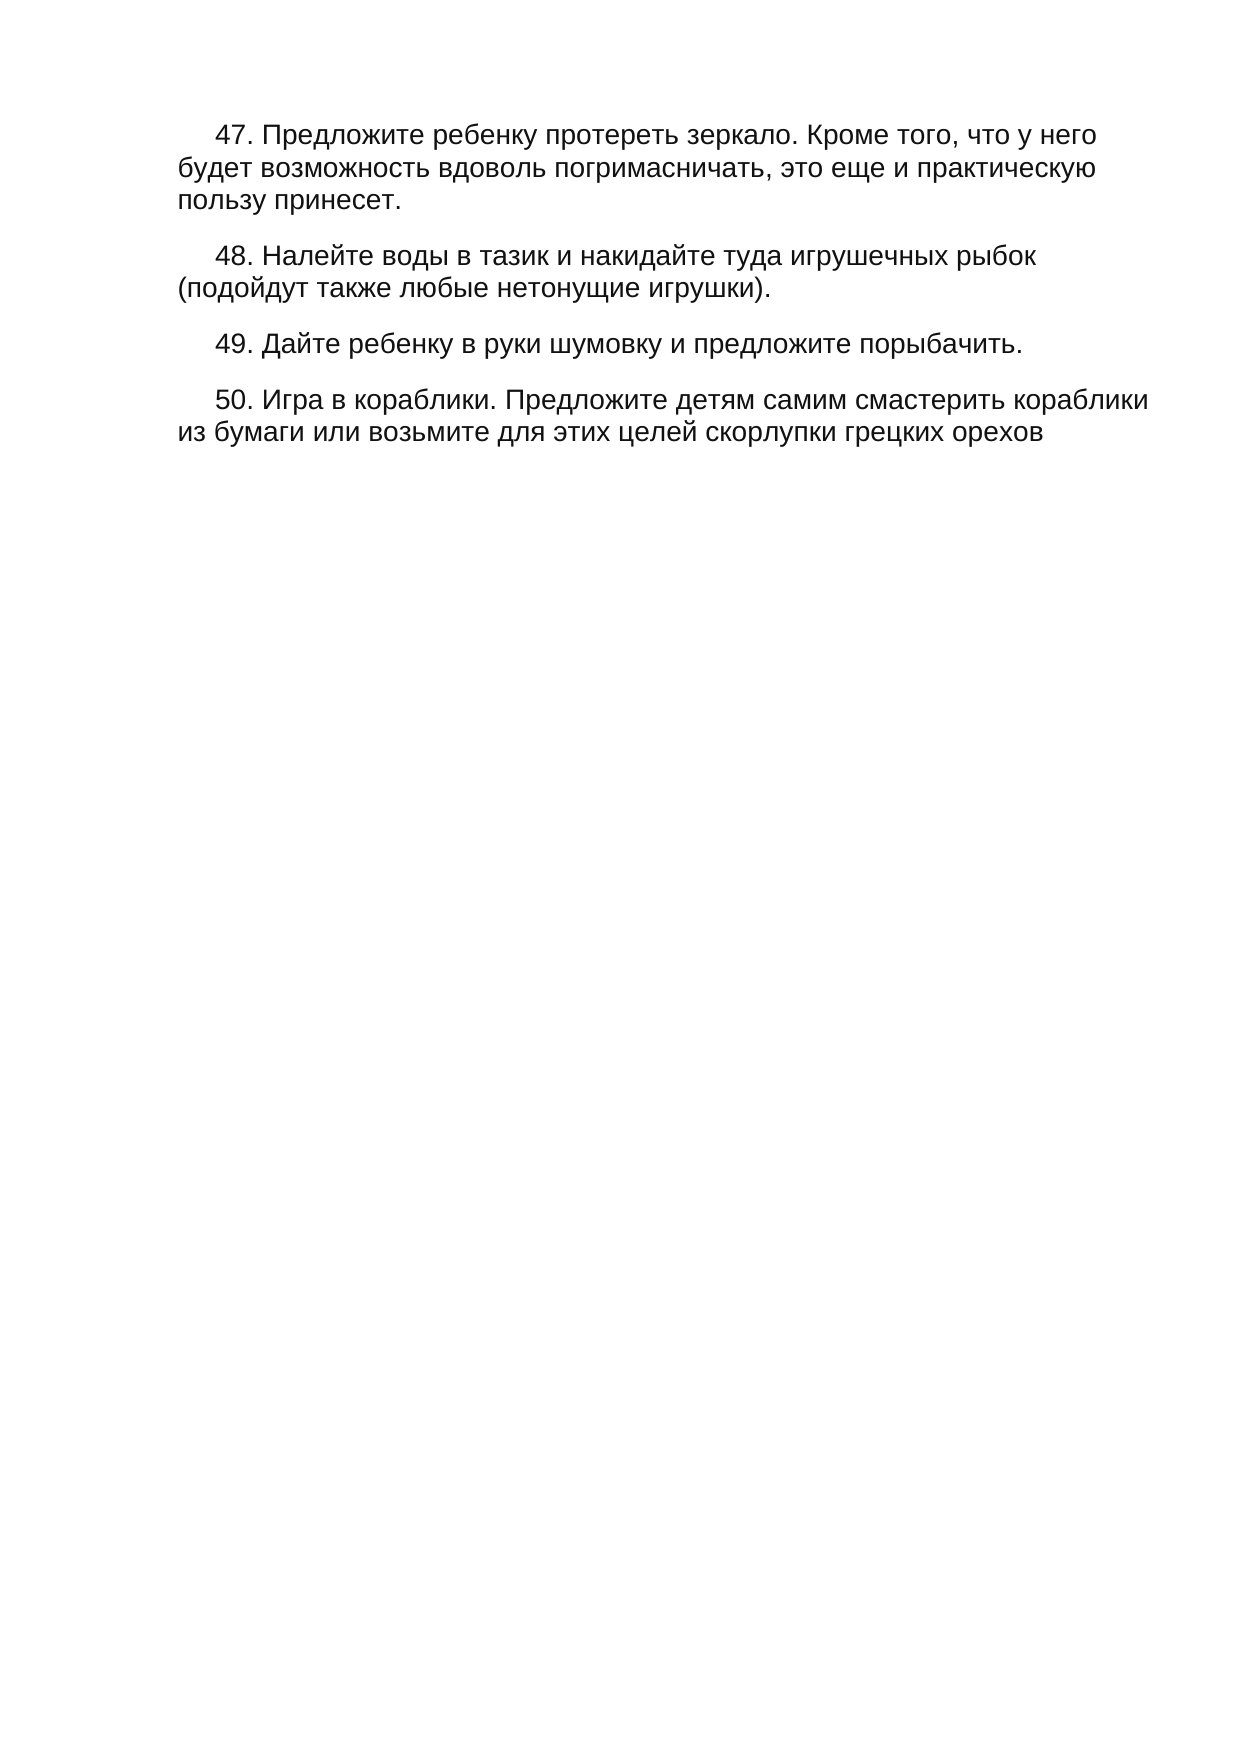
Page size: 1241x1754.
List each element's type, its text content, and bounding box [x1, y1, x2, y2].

text 50. Игра в кораблики. Предложите детям самим смастерить кораблики из бумаги или возьмите для этих целей скорлупки грецких орехов [177, 383, 1152, 448]
text 47. Предложите ребенку протереть зеркало. Кроме того, что у него будет возможность вдоволь погримасничать, это еще и практическую пользу принесет. [177, 118, 1152, 215]
text 48. Налейте воды в тазик и накидайте туда игрушечных рыбок (подойдут также любые нетонущие игрушки). [177, 239, 1152, 303]
text 49. Дайте ребенку в руки шумовку и предложите порыбачить. [177, 327, 1152, 359]
